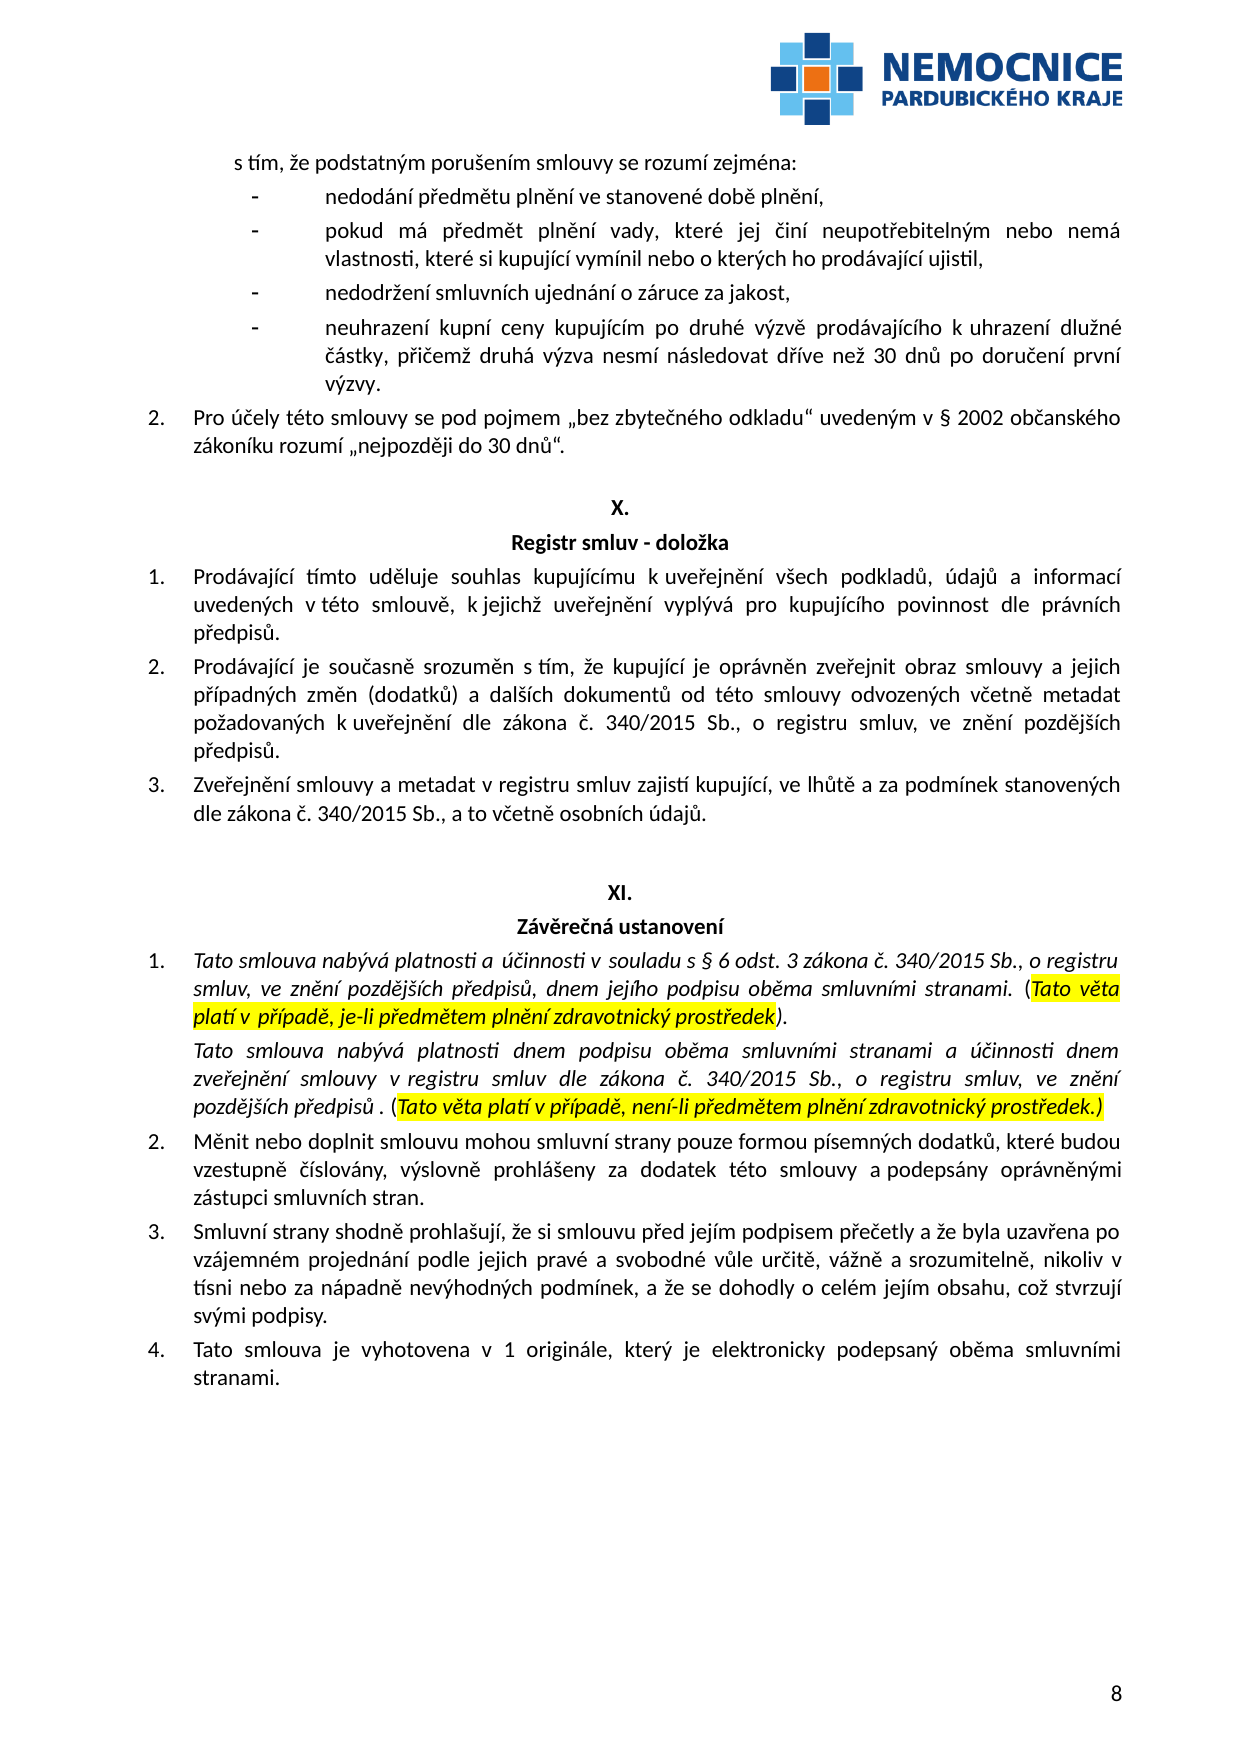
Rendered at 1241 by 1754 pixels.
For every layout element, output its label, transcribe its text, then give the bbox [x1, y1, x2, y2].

list Smluvní strany shodně prohlašují, že si smlouvu před jejím podpisem přečetly a že byla uzavřena po vzájemném projednání podle jejich pravé a svobodné vůle určitě, vážně a srozumitelně, nikoliv v tísni nebo za nápadně nevýhodných podmínek, a že se dohodly o celém jejím obsahu, což stvrzují svými podpisy. [148, 1217, 1122, 1329]
picture [769, 31, 1123, 126]
list Pro účely této smlouvy se pod pojmem „bez zbytečného odkladu“ uvedeným v § 2002 občanského zákoníku rozumí „nejpozději do 30 dnů“. [148, 403, 1122, 459]
text Závěrečná ustanovení [118, 912, 1122, 940]
list nedodržení smluvních ujednání o záruce za jakost, [251, 278, 1122, 307]
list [196, 148, 1122, 176]
list nedodání předmětu plnění ve stanovené době plnění, [251, 182, 1122, 210]
list Prodávající tímto uděluje souhlas kupujícímu k uveřejnění všech podkladů, údajů a informací uvedených v této smlouvě, k jejichž uveřejnění vyplývá pro kupujícího povinnost dle právních předpisů. [148, 562, 1122, 646]
text X. [118, 493, 1122, 521]
list Tato smlouva nabývá platnosti a účinnosti v souladu s § 6 odst. 3 zákona č. 340/2015 Sb., o registru smluv, ve znění pozdějších předpisů, dnem jejího podpisu oběma smluvními stranami. (Tato věta platí v případě, je-li předmětem plnění zdravotnický prostředek). [148, 946, 1122, 1030]
text Tato smlouva nabývá platnosti dnem podpisu oběma smluvními stranami a účinnosti dnem zveřejnění smlouvy v registru smluv dle zákona č. 340/2015 Sb., o registru smluv, ve znění pozdějších předpisů . (Tato věta platí v případě, není-li předmětem plnění zdravotnický prostředek.) [193, 1036, 1122, 1121]
list Prodávající je současně srozuměn s tím, že kupující je oprávněn zveřejnit obraz smlouvy a jejich případných změn (dodatků) a dalších dokumentů od této smlouvy odvozených včetně metadat požadovaných k uveřejnění dle zákona č. 340/2015 Sb., o registru smluv, ve znění pozdějších předpisů. [148, 652, 1122, 764]
list Zveřejnění smlouvy a metadat v registru smluv zajistí kupující, ve lhůtě a za podmínek stanovených dle zákona č. 340/2015 Sb., a to včetně osobních údajů. [148, 771, 1122, 827]
text XI. [118, 878, 1122, 906]
text Registr smluv - doložka [118, 528, 1122, 556]
list Tato smlouva je vyhotovena v 1 originále, který je elektronicky podepsaný oběma smluvními stranami. [148, 1335, 1122, 1391]
list neuhrazení kupní ceny kupujícím po druhé výzvě prodávajícího k uhrazení dlužné částky, přičemž druhá výzva nesmí následovat dříve než 30 dnů po doručení první výzvy. [251, 313, 1122, 397]
list pokud má předmět plnění vady, které jej činí neupotřebitelným nebo nemá vlastnosti, které si kupující vymínil nebo o kterých ho prodávající ujistil, [251, 216, 1122, 272]
list Měnit nebo doplnit smlouvu mohou smluvní strany pouze formou písemných dodatků, které budou vzestupně číslovány, výslovně prohlášeny za dodatek této smlouvy a podepsány oprávněnými zástupci smluvních stran. [148, 1127, 1122, 1211]
